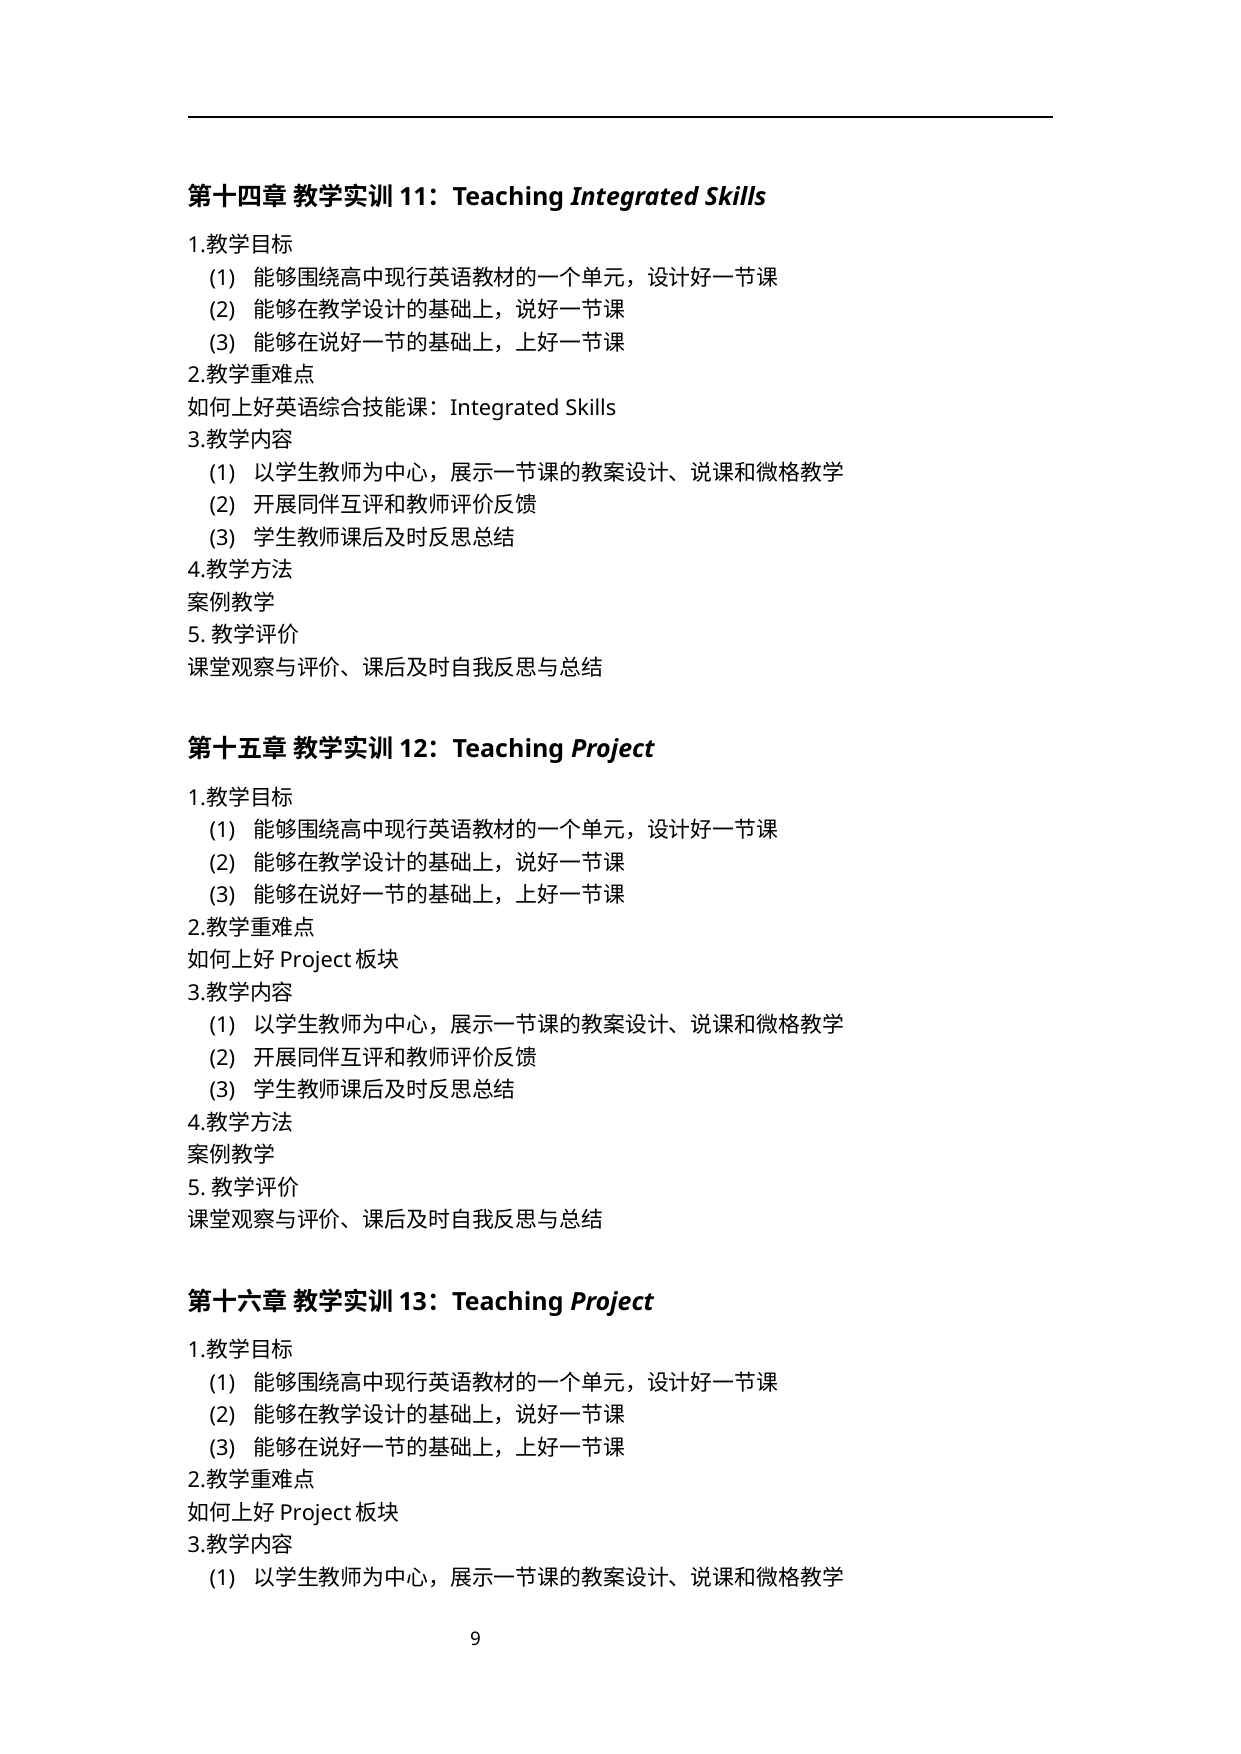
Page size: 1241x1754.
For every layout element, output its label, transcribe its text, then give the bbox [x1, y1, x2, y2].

text 如何上好英语综合技能课：Integrated Skills [187, 389, 1053, 422]
text 案例教学 [187, 584, 1053, 617]
text 3.教学内容 [187, 422, 1053, 454]
text 课堂观察与评价、课后及时自我反思与总结 [187, 649, 1053, 682]
list 能够在教学设计的基础上，说好一节课 [209, 292, 1053, 324]
text 1.教学目标 [187, 779, 1053, 812]
text 4.教学方法 [187, 1104, 1053, 1137]
list 以学生教师为中心，展示一节课的教案设计、说课和微格教学 [209, 1559, 1053, 1592]
list 学生教师课后及时反思总结 [209, 1072, 1053, 1104]
text 4.教学方法 [187, 552, 1053, 584]
text 3.教学内容 [187, 1527, 1053, 1559]
text 2.教学重难点 [187, 1462, 1053, 1494]
text 如何上好Project板块 [187, 1494, 1053, 1527]
list 能够在说好一节的基础上，上好一节课 [209, 1429, 1053, 1462]
text 2.教学重难点 [187, 909, 1053, 942]
list 能够在教学设计的基础上，说好一节课 [209, 1397, 1053, 1429]
list 能够在说好一节的基础上，上好一节课 [209, 877, 1053, 909]
list 开展同伴互评和教师评价反馈 [209, 1039, 1053, 1072]
text 3.教学内容 [187, 974, 1053, 1007]
text 课堂观察与评价、课后及时自我反思与总结 [187, 1202, 1053, 1234]
text 第十四章 教学实训 11：Teaching Integrated Skills [187, 162, 1053, 227]
text 1.教学目标 [187, 227, 1053, 259]
text 案例教学 [187, 1137, 1053, 1169]
text 5. 教学评价 [187, 1169, 1053, 1202]
text 1.教学目标 [187, 1332, 1053, 1364]
text 第十五章 教学实训 12：Teaching Project [187, 714, 1053, 779]
list 能够围绕高中现行英语教材的一个单元，设计好一节课 [209, 259, 1053, 292]
text 第十六章 教学实训13：Teaching Project [187, 1267, 1053, 1332]
list 以学生教师为中心，展示一节课的教案设计、说课和微格教学 [209, 1007, 1053, 1039]
text 2.教学重难点 [187, 357, 1053, 389]
list 学生教师课后及时反思总结 [209, 519, 1053, 552]
list 开展同伴互评和教师评价反馈 [209, 487, 1053, 519]
list 能够围绕高中现行英语教材的一个单元，设计好一节课 [209, 1364, 1053, 1397]
list 能够在教学设计的基础上，说好一节课 [209, 844, 1053, 877]
list 能够在说好一节的基础上，上好一节课 [209, 324, 1053, 357]
list 以学生教师为中心，展示一节课的教案设计、说课和微格教学 [209, 454, 1053, 487]
text 5. 教学评价 [187, 617, 1053, 649]
list 能够围绕高中现行英语教材的一个单元，设计好一节课 [209, 812, 1053, 844]
text 如何上好Project板块 [187, 942, 1053, 974]
